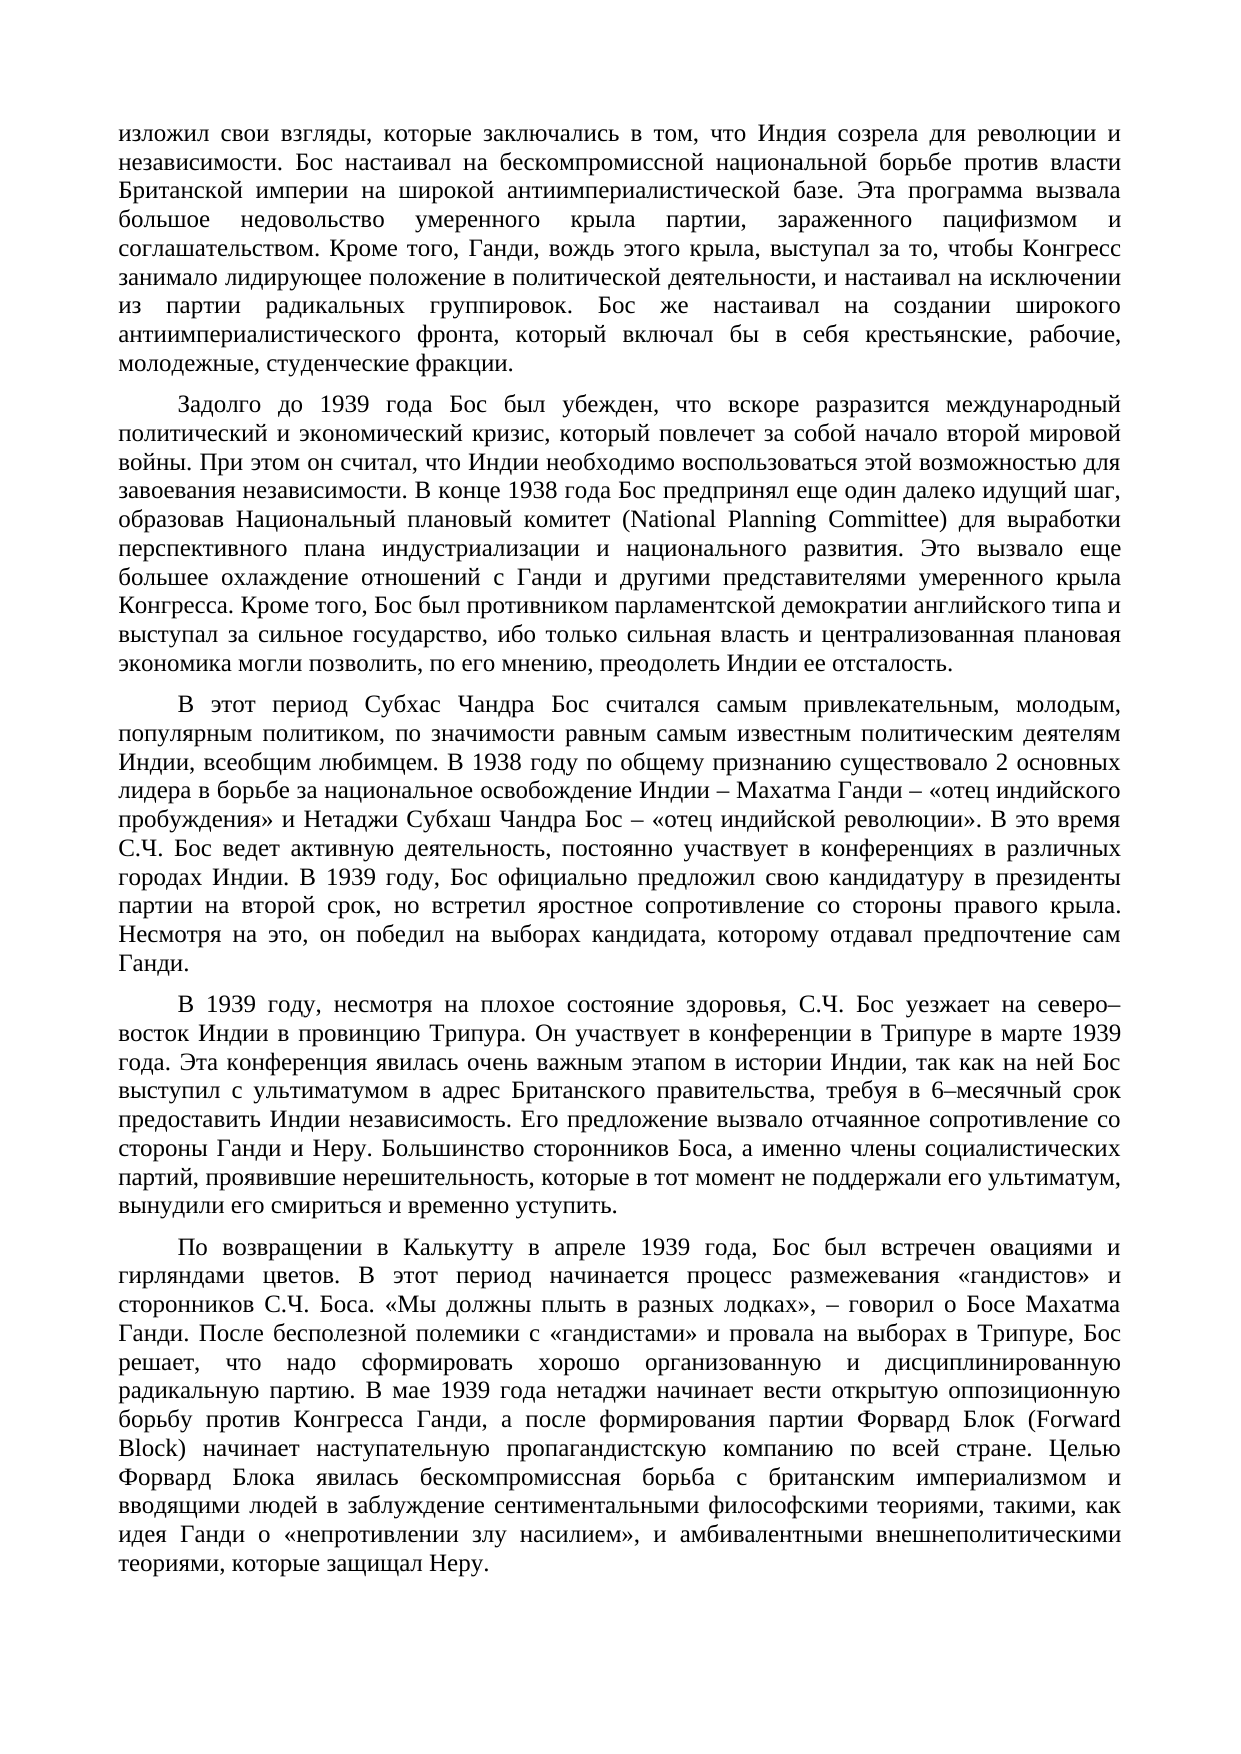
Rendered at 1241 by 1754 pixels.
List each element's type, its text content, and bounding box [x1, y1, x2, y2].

text В 1939 году, несмотря на плохое состояние здоровья, С.Ч. Бос уезжает на северо–восток Индии в провинцию Трипура. Он участвует в конференции в Трипуре в марте 1939 года. Эта конференция явилась очень важным этапом в истории Индии, так как на ней Бос выступил с ультиматумом в адрес Британского правительства, требуя в 6–месячный срок предоставить Индии независимость. Его предложение вызвало отчаянное сопротивление со стороны Ганди и Неру. Большинство сторонников Боса, а именно члены социалистических партий, проявившие нерешительность, которые в тот момент не поддержали его ультиматум, вынудили его смириться и временно уступить. [118, 989, 1122, 1219]
text Задолго до 1939 года Бос был убежден, что вскоре разразится международный политический и экономический кризис, который повлечет за собой начало второй мировой войны. При этом он считал, что Индии необходимо воспользоваться этой возможностью для завоевания независимости. В конце 1938 года Бос предпринял еще один далеко идущий шаг, образовав Национальный плановый комитет (National Planning Committee) для выработки перспективного плана индустриализации и национального развития. Это вызвало еще большее охлаждение отношений с Ганди и другими представителями умеренного крыла Конгресса. Кроме того, Бос был противником парламентской демократии английского типа и выступал за сильное государство, ибо только сильная власть и централизованная плановая экономика могли позволить, по его мнению, преодолеть Индии ее отсталость. [118, 389, 1122, 677]
text По возвращении в Калькутту в апреле 1939 года, Бос был встречен овациями и гирляндами цветов. В этот период начинается процесс размежевания «гандистов» и сторонников С.Ч. Боса. «Мы должны плыть в разных лодках», – говорил о Босе Махатма Ганди. После бесполезной полемики с «гандистами» и провала на выборах в Трипуре, Бос решает, что надо сформировать хорошо организованную и дисциплинированную радикальную партию. В мае 1939 года нетаджи начинает вести открытую оппозиционную борьбу против Конгресса Ганди, а после формирования партии Форвард Блок (Forward Block) начинает наступательную пропагандистскую компанию по всей стране. Целью Форвард Блока явилась бескомпромиссная борьба с британским империализмом и вводящими людей в заблуждение сентиментальными философскими теориями, такими, как идея Ганди о «непротивлении злу насилием», и амбивалентными внешнеполитическими теориями, которые защищал Неру. [118, 1232, 1122, 1577]
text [118, 118, 1122, 377]
text В этот период Субхас Чандра Бос считался самым привлекательным, молодым, популярным политиком, по значимости равным самым известным политическим деятелям Индии, всеобщим любимцем. В 1938 году по общему признанию существовало 2 основных лидера в борьбе за национальное освобождение Индии – Махатма Ганди – «отец индийского пробуждения» и Нетаджи Субхаш Чандра Бос – «отец индийской революции». В это время С.Ч. Бос ведет активную деятельность, постоянно участвует в конференциях в различных городах Индии. В 1939 году, Бос официально предложил свою кандидатуру в президенты партии на второй срок, но встретил яростное сопротивление со стороны правого крыла. Несмотря на это, он победил на выборах кандидата, которому отдавал предпочтение сам Ганди. [118, 689, 1122, 977]
